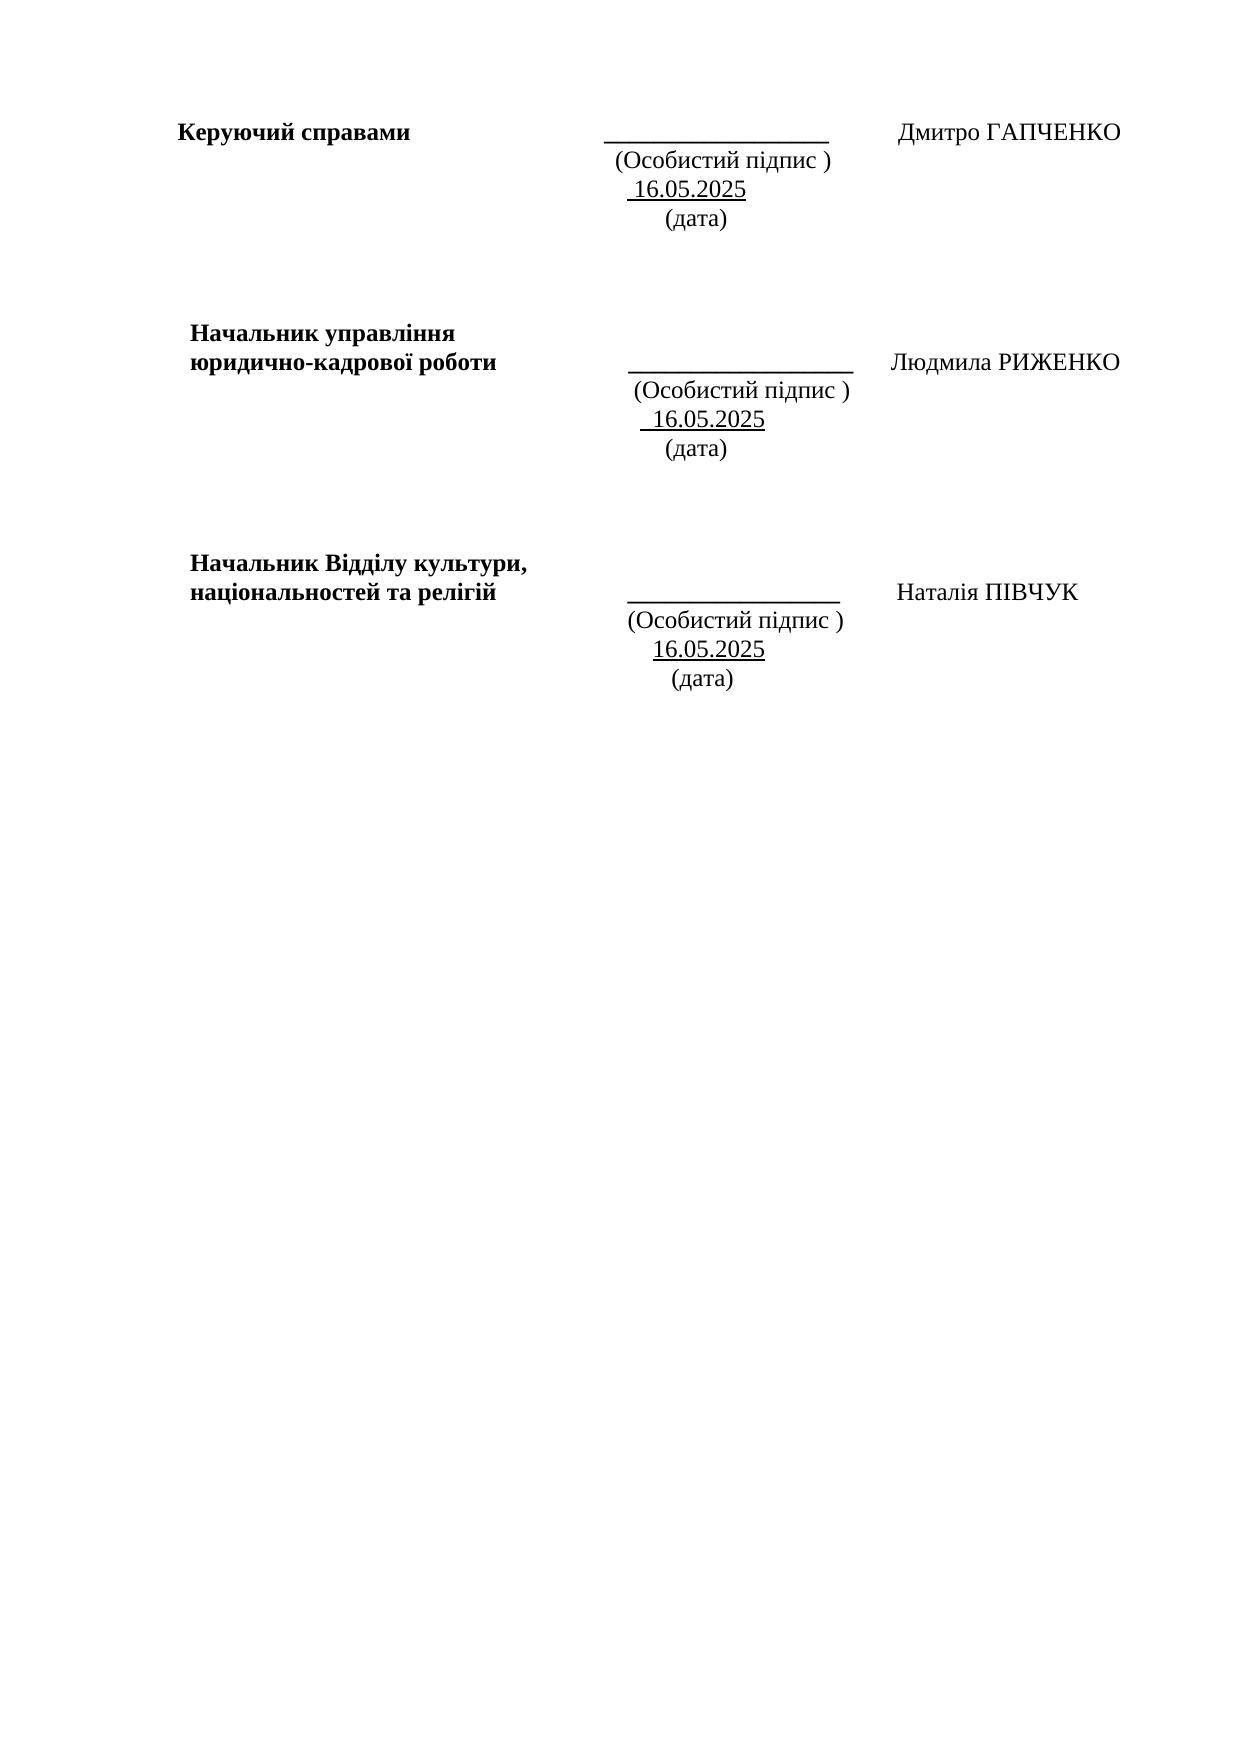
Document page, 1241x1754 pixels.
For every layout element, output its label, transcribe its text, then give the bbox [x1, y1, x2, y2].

text Начальник Відділу культури, [177, 548, 1152, 577]
text Начальник управління [177, 318, 1152, 347]
text 16.05.2025 [177, 174, 1152, 203]
text 16.05.2025 [177, 634, 1152, 663]
text (дата) [177, 433, 1152, 462]
text Керуючий справами __________________ Дмитро ГАПЧЕНКО [177, 117, 1152, 145]
text національностей та релігій _________________ Наталія ПІВЧУК [177, 577, 1152, 605]
text (Особистий підпис ) [177, 375, 1152, 404]
text (Особистий підпис ) [177, 145, 1152, 174]
text (Особистий підпис ) [177, 605, 1152, 634]
text юридично-кадрової роботи __________________ Людмила РИЖЕНКО [177, 347, 1152, 375]
text (дата) [177, 203, 1152, 232]
text (дата) [177, 663, 1152, 692]
text 16.05.2025 [177, 404, 1152, 433]
